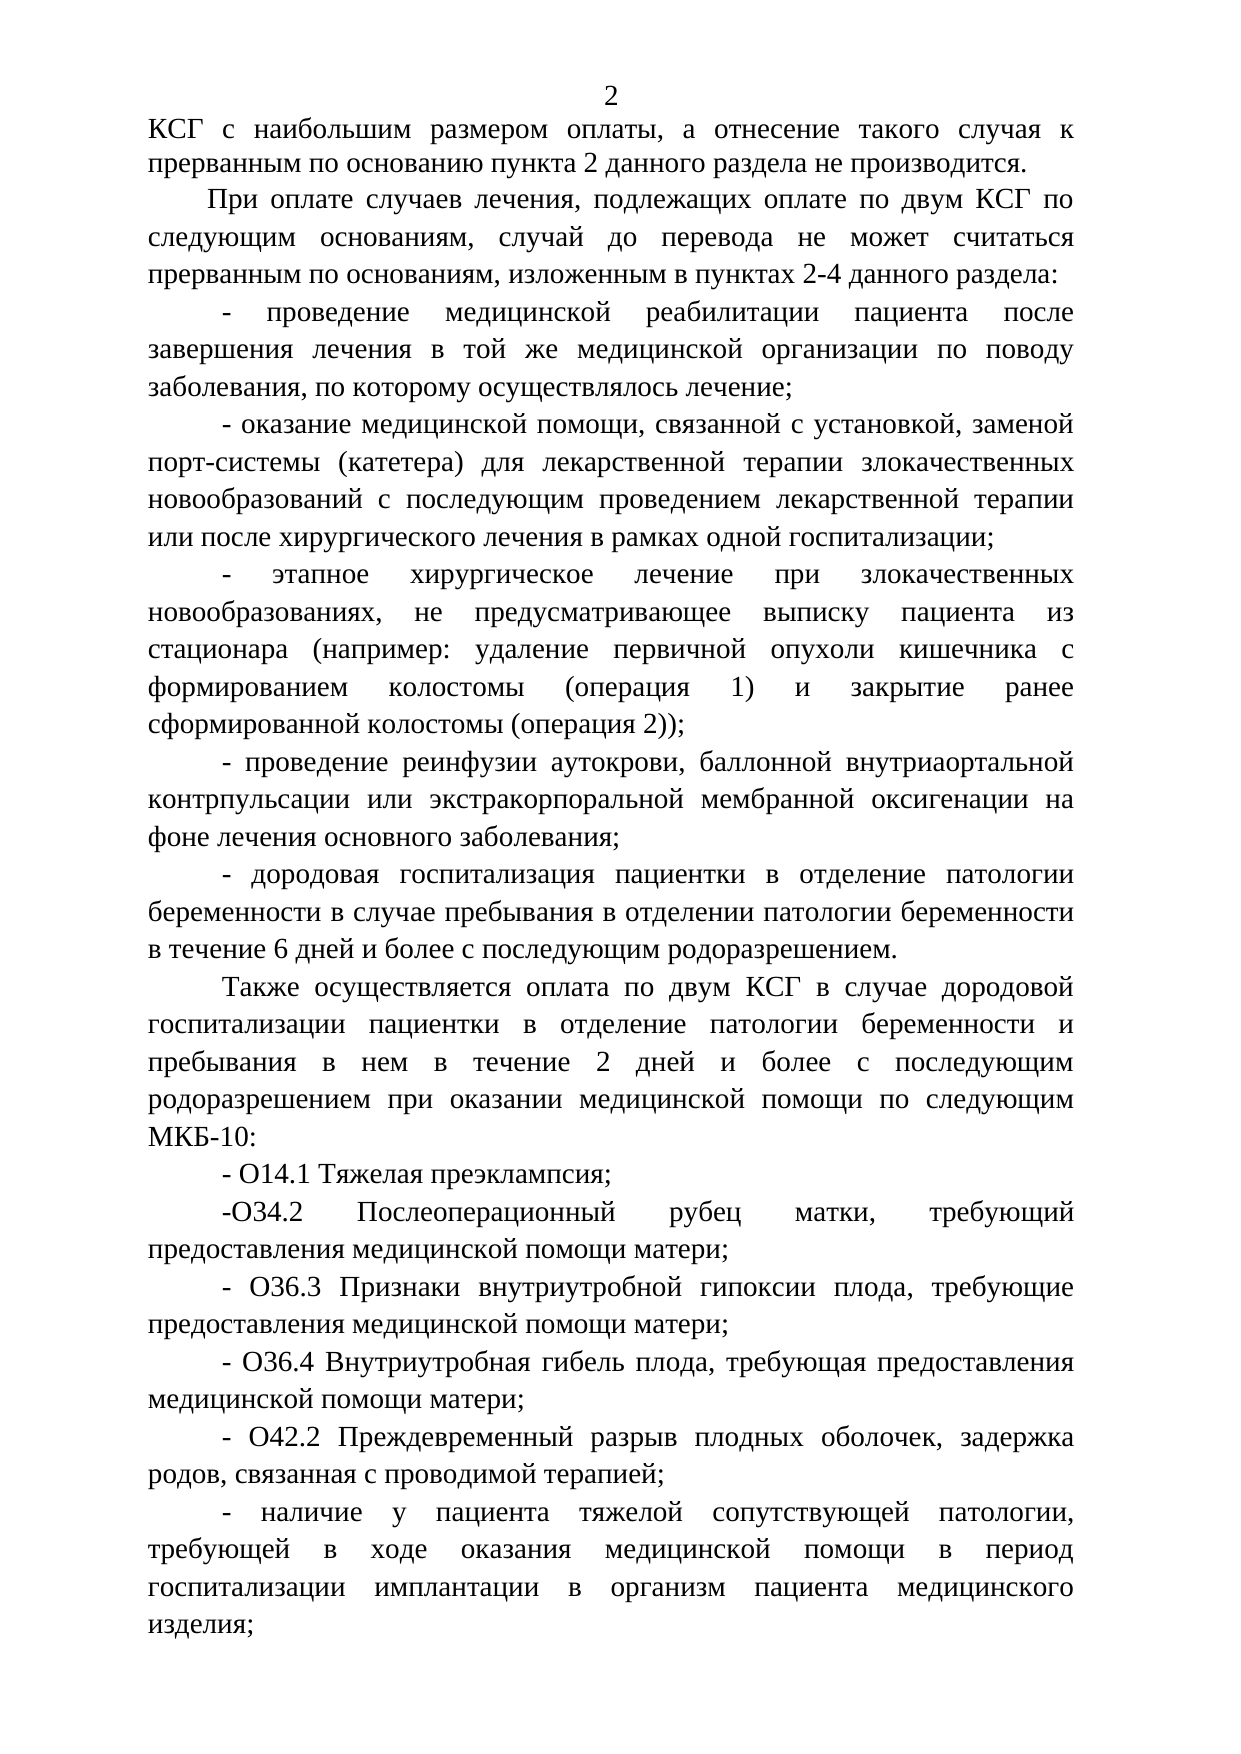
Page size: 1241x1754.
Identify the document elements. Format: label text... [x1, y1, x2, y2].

text - O36.3 Признаки внутриутробной гипоксии плода, требующие предоставления медицинской помощи матери; [148, 1266, 1075, 1341]
text Также осуществляется оплата по двум КСГ в случае дородовой госпитализации пациентки в отделение патологии беременности и пребывания в нем в течение 2 дней и более с последующим родоразрешением при оказании медицинской помощи по следующим МКБ-10: [148, 966, 1075, 1153]
text - O36.4 Внутриутробная гибель плода, требующая предоставления медицинской помощи матери; [148, 1341, 1075, 1416]
text - O14.1 Тяжелая преэклампсия; [148, 1153, 1075, 1191]
text -O34.2 Послеоперационный рубец матки, требующий предоставления медицинской помощи матери; [148, 1191, 1075, 1266]
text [148, 111, 1075, 178]
text - наличие у пациента тяжелой сопутствующей патологии, требующей в ходе оказания медицинской помощи в период госпитализации имплантации в организм пациента медицинского изделия; [148, 1491, 1075, 1641]
text - проведение медицинской реабилитации пациента после завершения лечения в той же медицинской организации по поводу заболевания, по которому осуществлялось лечение; [148, 291, 1075, 403]
text - оказание медицинской помощи, связанной с установкой, заменой порт-системы (катетера) для лекарственной терапии злокачественных новообразований с последующим проведением лекарственной терапии или после хирургического лечения в рамках одной госпитализации; [148, 403, 1075, 553]
text - O42.2 Преждевременный разрыв плодных оболочек, задержка родов, связанная с проводимой терапией; [148, 1416, 1075, 1491]
text - этапное хирургическое лечение при злокачественных новообразованиях, не предусматривающее выписку пациента из стационара (например: удаление первичной опухоли кишечника с формированием колостомы (операция 1) и закрытие ранее сформированной колостомы (операция 2)); [148, 553, 1075, 741]
text - дородовая госпитализация пациентки в отделение патологии беременности в случае пребывания в отделении патологии беременности в течение 6 дней и более с последующим родоразрешением. [148, 853, 1075, 966]
text При оплате случаев лечения, подлежащих оплате по двум КСГ по следующим основаниям, случай до перевода не может считаться прерванным по основаниям, изложенным в пунктах 2-4 данного раздела: [148, 178, 1075, 291]
text - проведение реинфузии аутокрови, баллонной внутриаортальной контрпульсации или экстракорпоральной мембранной оксигенации на фоне лечения основного заболевания; [148, 741, 1075, 853]
